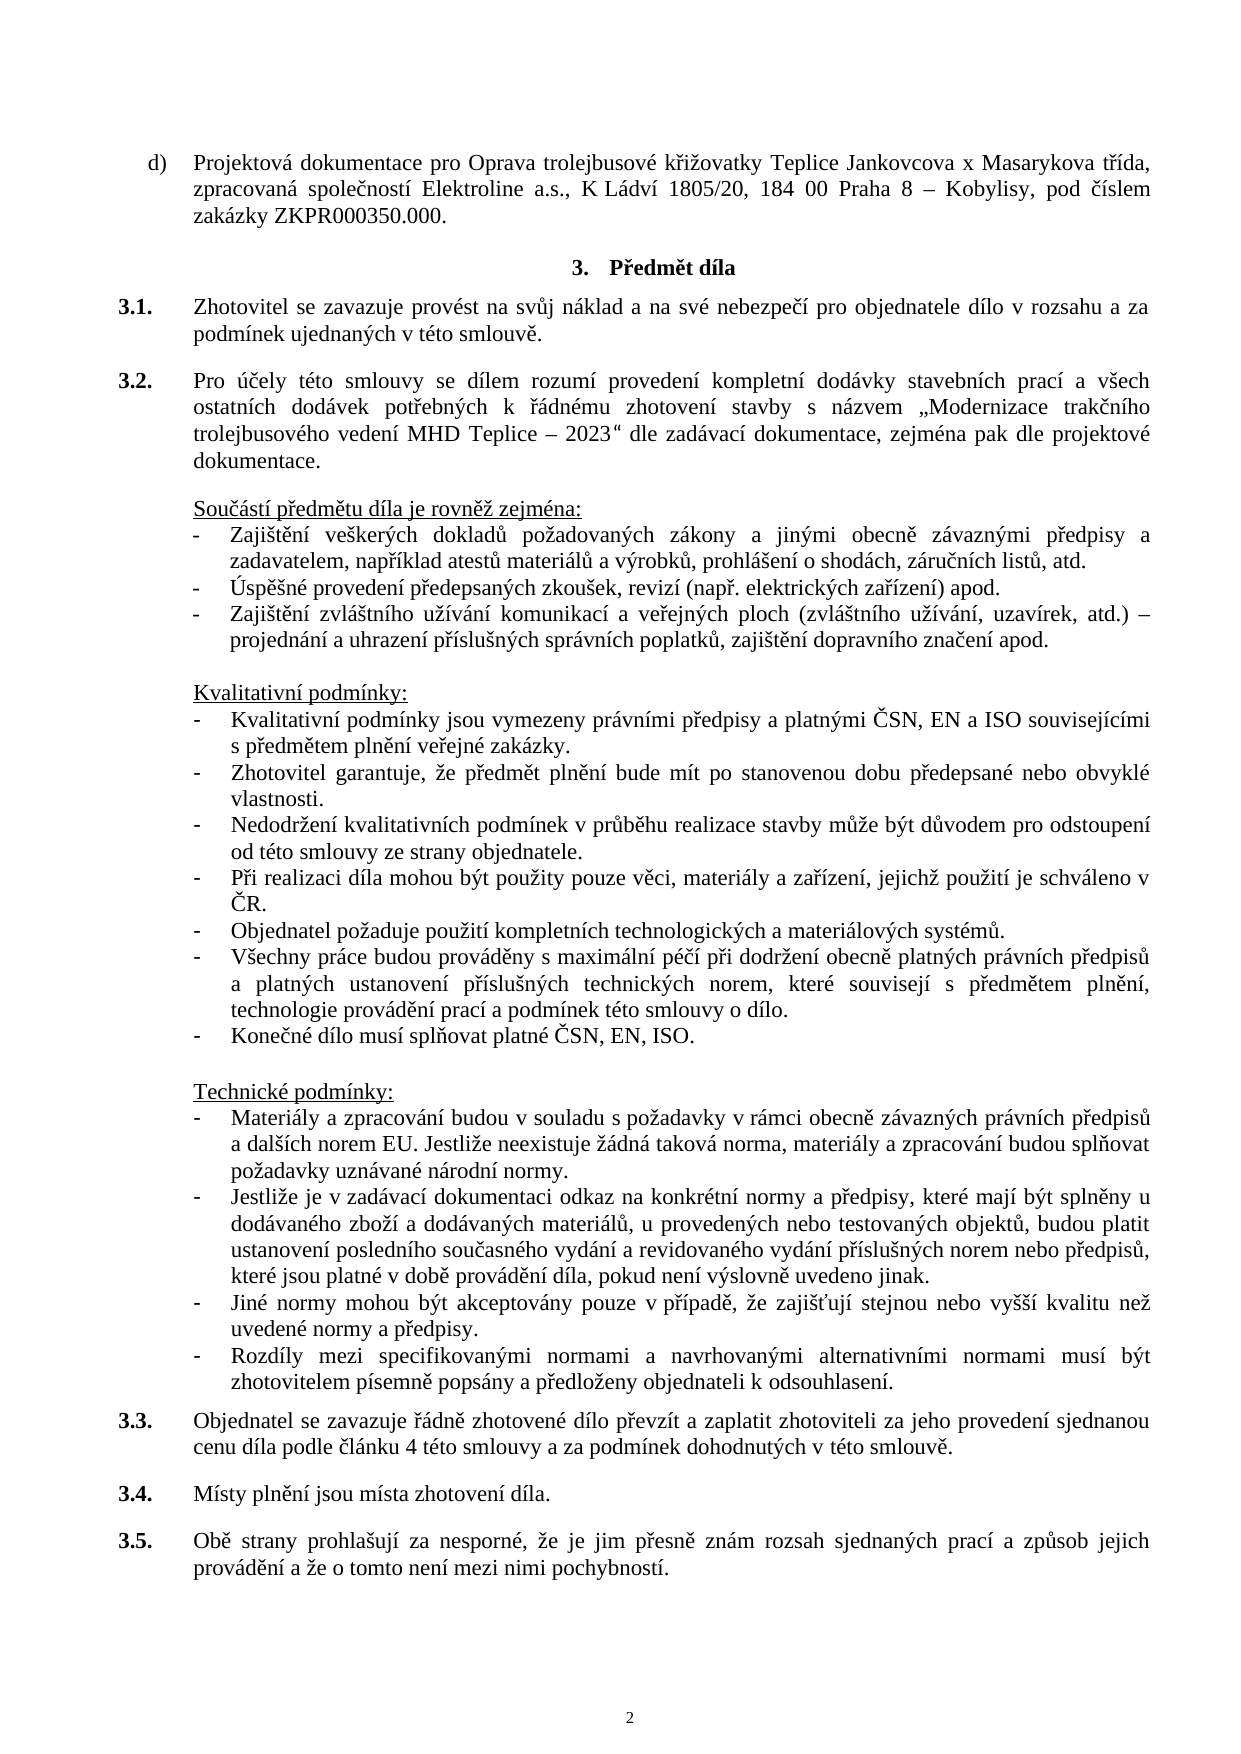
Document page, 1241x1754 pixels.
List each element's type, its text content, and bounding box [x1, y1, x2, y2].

text Součástí předmětu díla je rovněž zejména: [118, 495, 1152, 521]
list Rozdíly mezi specifikovanými normami a navrhovanými alternativními normami musí být zhotovitelem písemně popsány a předloženy objednateli k odsouhlasení. [193, 1342, 1152, 1394]
list Místy plnění jsou místa zhotovení díla. [118, 1480, 1152, 1507]
list Kvalitativní podmínky jsou vymezeny právními předpisy a platnými ČSN, EN a ISO souvisejícími s předmětem plnění veřejné zakázky. [193, 706, 1152, 758]
text Technické podmínky: [193, 1078, 1152, 1104]
list Předmět díla [156, 254, 1152, 281]
list Všechny práce budou prováděny s maximální péčí při dodržení obecně platných právních předpisů a platných ustanovení příslušných technických norem, které souvisejí s předmětem plnění, technologie provádění prací a podmínek této smlouvy o dílo. [193, 943, 1152, 1022]
list Objednatel se zavazuje řádně zhotovené dílo převzít a zaplatit zhotoviteli za jeho provedení sjednanou cenu díla podle článku 4 této smlouvy a za podmínek dohodnutých v této smlouvě. [118, 1407, 1152, 1459]
list Zhotovitel se zavazuje provést na svůj náklad a na své nebezpečí pro objednatele dílo v rozsahu a za podmínek ujednaných v této smlouvě. [118, 293, 1152, 346]
list Pro účely této smlouvy se dílem rozumí provedení kompletní dodávky stavebních prací a všech ostatních dodávek potřebných k řádnému zhotovení stavby s názvem „Modernizace trakčního trolejbusového vedení MHD Teplice – 2023“ dle zadávací dokumentace, zejména pak dle projektové dokumentace. [118, 367, 1152, 474]
list Objednatel požaduje použití kompletních technologických a materiálových systémů. [193, 917, 1152, 943]
list Zajištění zvláštního užívání komunikací a veřejných ploch (zvláštního užívání, uzavírek, atd.) – projednání a uhrazení příslušných správních poplatků, zajištění dopravního značení apod. [192, 600, 1152, 653]
list Konečné dílo musí splňovat platné ČSN, EN, ISO. [193, 1022, 1152, 1049]
list Nedodržení kvalitativních podmínek v průběhu realizace stavby může být důvodem pro odstoupení od této smlouvy ze strany objednatele. [193, 811, 1152, 864]
list Jestliže je v zadávací dokumentaci odkaz na konkrétní normy a předpisy, které mají být splněny u dodávaného zboží a dodávaných materiálů, u provedených nebo testovaných objektů, budou platit ustanovení posledního současného vydání a revidovaného vydání příslušných norem nebo předpisů, které jsou platné v době provádění díla, pokud není výslovně uvedeno jinak. [193, 1183, 1152, 1289]
list Při realizaci díla mohou být použity pouze věci, materiály a zařízení, jejichž použití je schváleno v ČR. [193, 864, 1152, 917]
list Úspěšné provedení předepsaných zkoušek, revizí (např. elektrických zařízení) apod. [192, 574, 1152, 600]
list Materiály a zpracování budou v souladu s požadavky v rámci obecně závazných právních předpisů a dalších norem EU. Jestliže neexistuje žádná taková norma, materiály a zpracování budou splňovat požadavky uznávané národní normy. [193, 1104, 1152, 1183]
text Kvalitativní podmínky: [193, 679, 1152, 706]
list Projektová dokumentace pro Oprava trolejbusové křižovatky Teplice Jankovcova x Masarykova třída, zpracovaná společností Elektroline a.s., K Ládví 1805/20, 184 00 Praha 8 – Kobylisy, pod číslem zakázky ZKPR000350.000. [148, 149, 1152, 228]
list Zhotovitel garantuje, že předmět plnění bude mít po stanovenou dobu předepsané nebo obvyklé vlastnosti. [193, 758, 1152, 811]
list Obě strany prohlašují za nesporné, že je jim přesně znám rozsah sjednaných prací a způsob jejich provádění a že o tomto není mezi nimi pochybností. [118, 1528, 1152, 1580]
list Zajištění veškerých dokladů požadovaných zákony a jinými obecně závaznými předpisy a zadavatelem, například atestů materiálů a výrobků, prohlášení o shodách, záručních listů, atd. [192, 521, 1152, 574]
list Jiné normy mohou být akceptovány pouze v případě, že zajišťují stejnou nebo vyšší kvalitu než uvedené normy a předpisy. [193, 1289, 1152, 1342]
